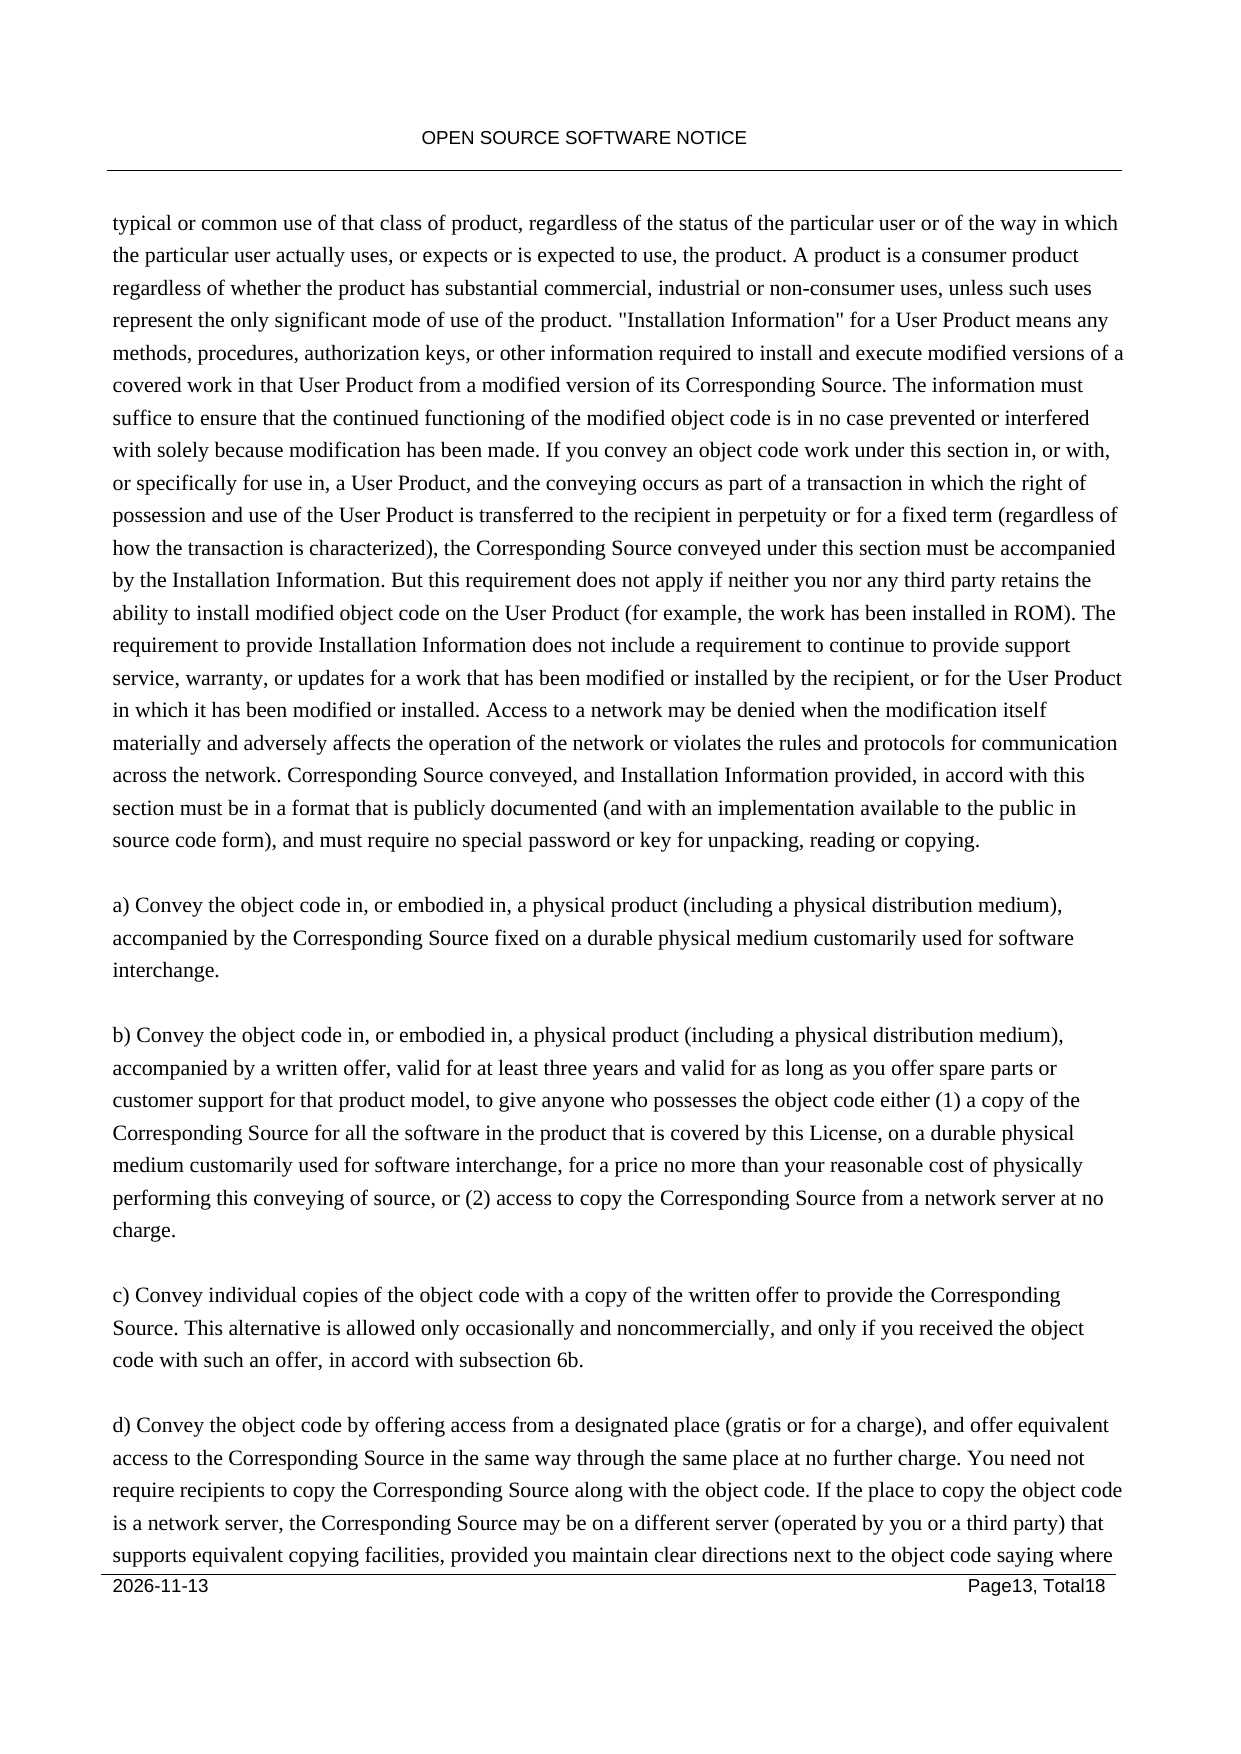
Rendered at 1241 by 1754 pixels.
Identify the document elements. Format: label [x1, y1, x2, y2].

text [112, 206, 1128, 1571]
